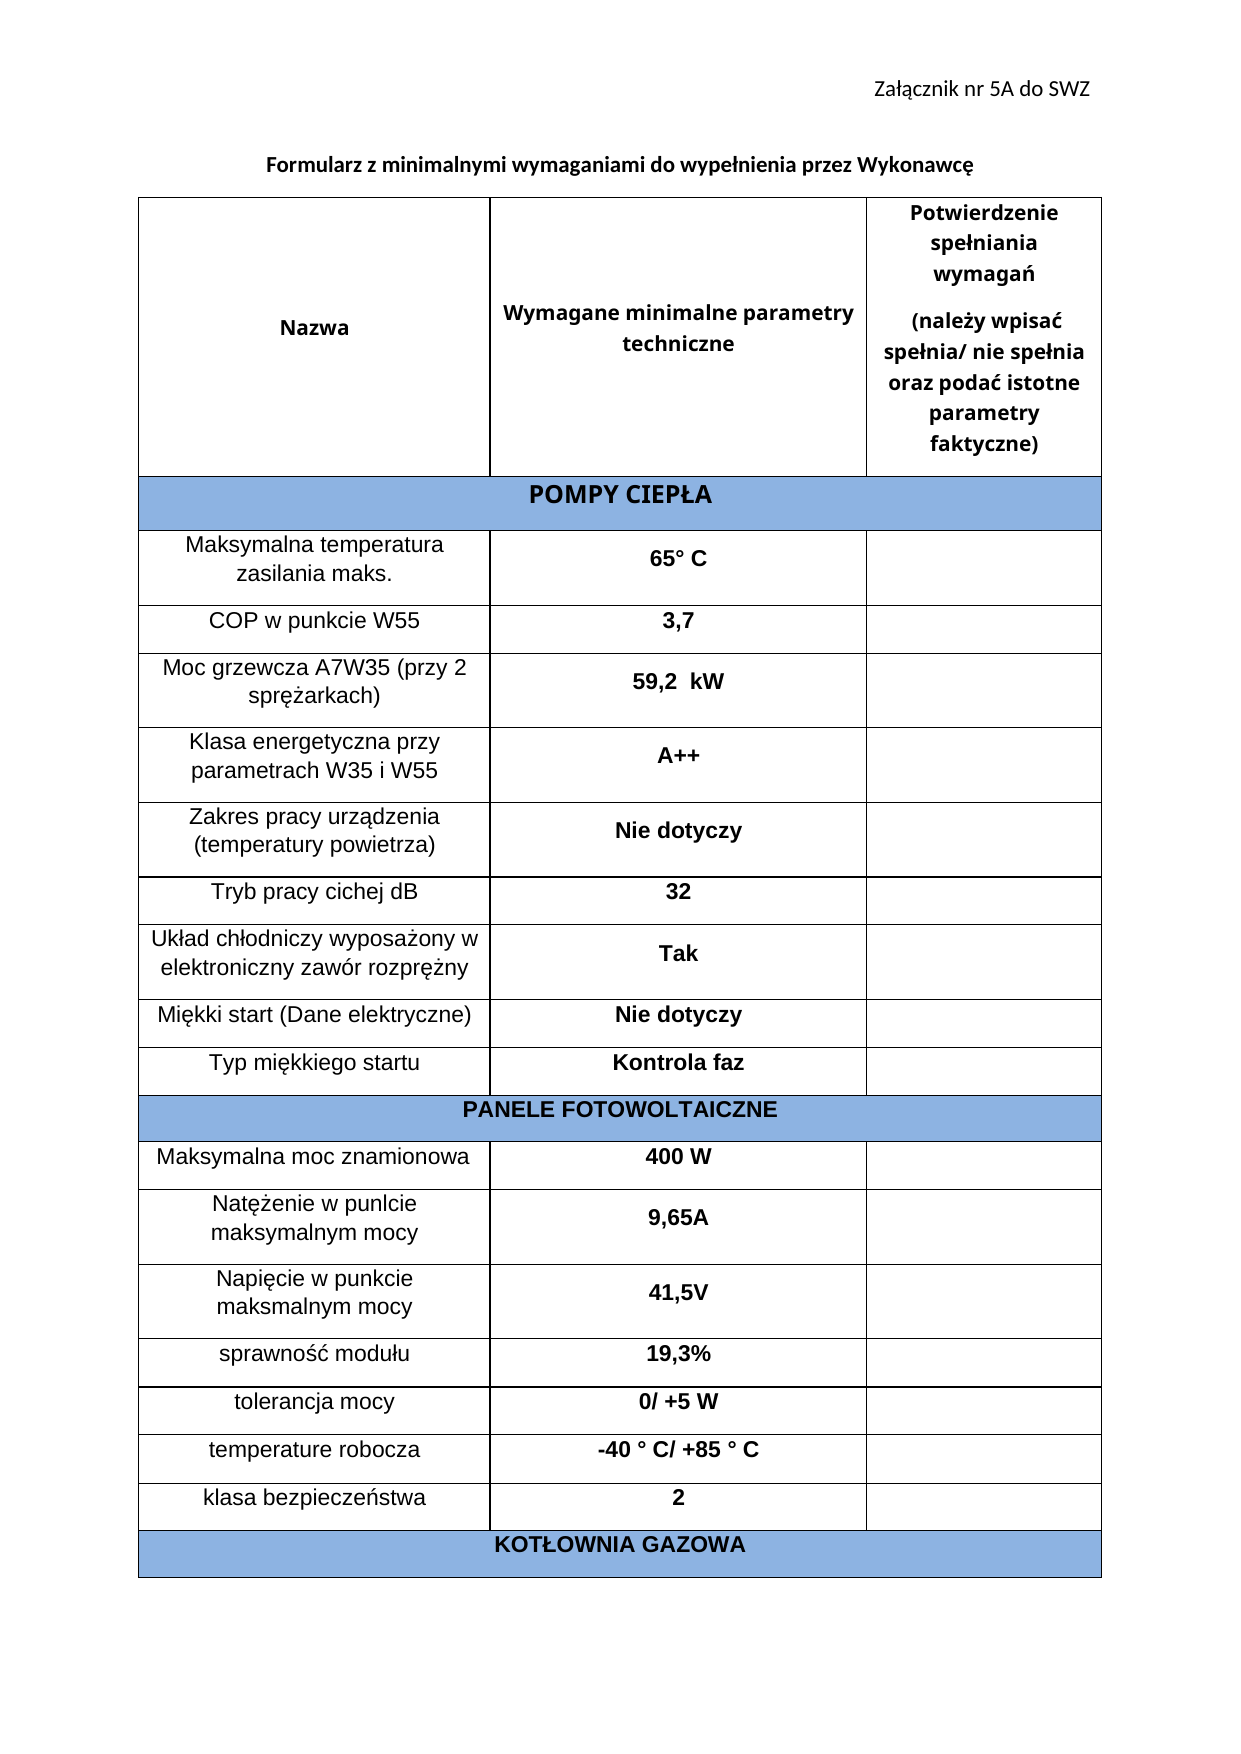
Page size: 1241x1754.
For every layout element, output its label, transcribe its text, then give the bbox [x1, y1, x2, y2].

table_cell [867, 1142, 1101, 1189]
table_cell KOTŁOWNIA GAZOWA [139, 1531, 1101, 1577]
table_cell [867, 1265, 1101, 1338]
table_cell Tryb pracy cichej dB [139, 878, 489, 924]
table_cell 2 [491, 1484, 866, 1530]
table_cell [867, 654, 1101, 727]
table_cell sprawność modułu [139, 1339, 489, 1386]
table_cell Klasa energetyczna przy parametrach W35 i W55 [139, 728, 489, 802]
table_cell POMPY CIEPŁA [139, 477, 1101, 530]
table_cell 19,3% [491, 1339, 866, 1386]
table_cell [867, 531, 1101, 604]
table_cell PANELE FOTOWOLTAICZNE [139, 1096, 1101, 1141]
table_cell Miękki start (Dane elektryczne) [139, 1000, 489, 1047]
table_cell 400 W [491, 1142, 866, 1189]
table_cell -40 ° C/ +85 ° C [491, 1435, 866, 1482]
table_cell Układ chłodniczy wyposażony w elektroniczny zawór rozprężny [139, 925, 489, 999]
table_cell Napięcie w punkcie maksmalnym mocy [139, 1265, 489, 1338]
table_cell [867, 606, 1101, 653]
table_cell Nie dotyczy [491, 803, 866, 876]
table_cell 41,5V [491, 1265, 866, 1338]
table_cell 65° C [491, 531, 866, 604]
table_cell [867, 803, 1101, 876]
table_cell tolerancja mocy [139, 1388, 489, 1434]
table_cell A++ [491, 728, 866, 802]
table_cell Maksymalna temperatura zasilania maks. [139, 531, 489, 604]
table_cell 9,65A [491, 1190, 866, 1264]
table_cell temperature robocza [139, 1435, 489, 1482]
table_cell Zakres pracy urządzenia (temperatury powietrza) [139, 803, 489, 876]
table_cell [867, 925, 1101, 999]
table_cell [867, 1048, 1101, 1095]
table_cell Kontrola faz [491, 1048, 866, 1095]
table_cell 32 [491, 878, 866, 924]
table_cell 59,2 kW [491, 654, 866, 727]
table_cell [867, 1339, 1101, 1386]
table_cell [867, 878, 1101, 924]
table_cell Nie dotyczy [491, 1000, 866, 1047]
table_cell [867, 728, 1101, 802]
table_cell [867, 1000, 1101, 1047]
table_header Nazwa [139, 198, 489, 476]
table_cell Moc grzewcza A7W35 (przy 2 sprężarkach) [139, 654, 489, 727]
table_cell [867, 1190, 1101, 1264]
table_cell [867, 1388, 1101, 1434]
table_cell COP w punkcie W55 [139, 606, 489, 653]
table_header Potwierdzenie spełniania wymagań (należy wpisać spełnia/ nie spełnia oraz podać istotne parametry faktyczne) [867, 198, 1101, 476]
table_cell Tak [491, 925, 866, 999]
table_header Wymagane minimalne parametry techniczne [491, 198, 866, 476]
table_cell 3,7 [491, 606, 866, 653]
table_cell 0/ +5 W [491, 1388, 866, 1434]
table_cell Natężenie w punlcie maksymalnym mocy [139, 1190, 489, 1264]
table_cell [867, 1435, 1101, 1482]
table_cell Typ miękkiego startu [139, 1048, 489, 1095]
text Formularz z minimalnymi wymaganiami do wypełnienia przez Wykonawcę [150, 150, 1090, 178]
table_cell klasa bezpieczeństwa [139, 1484, 489, 1530]
table_cell Maksymalna moc znamionowa [139, 1142, 489, 1189]
table_cell [867, 1484, 1101, 1530]
